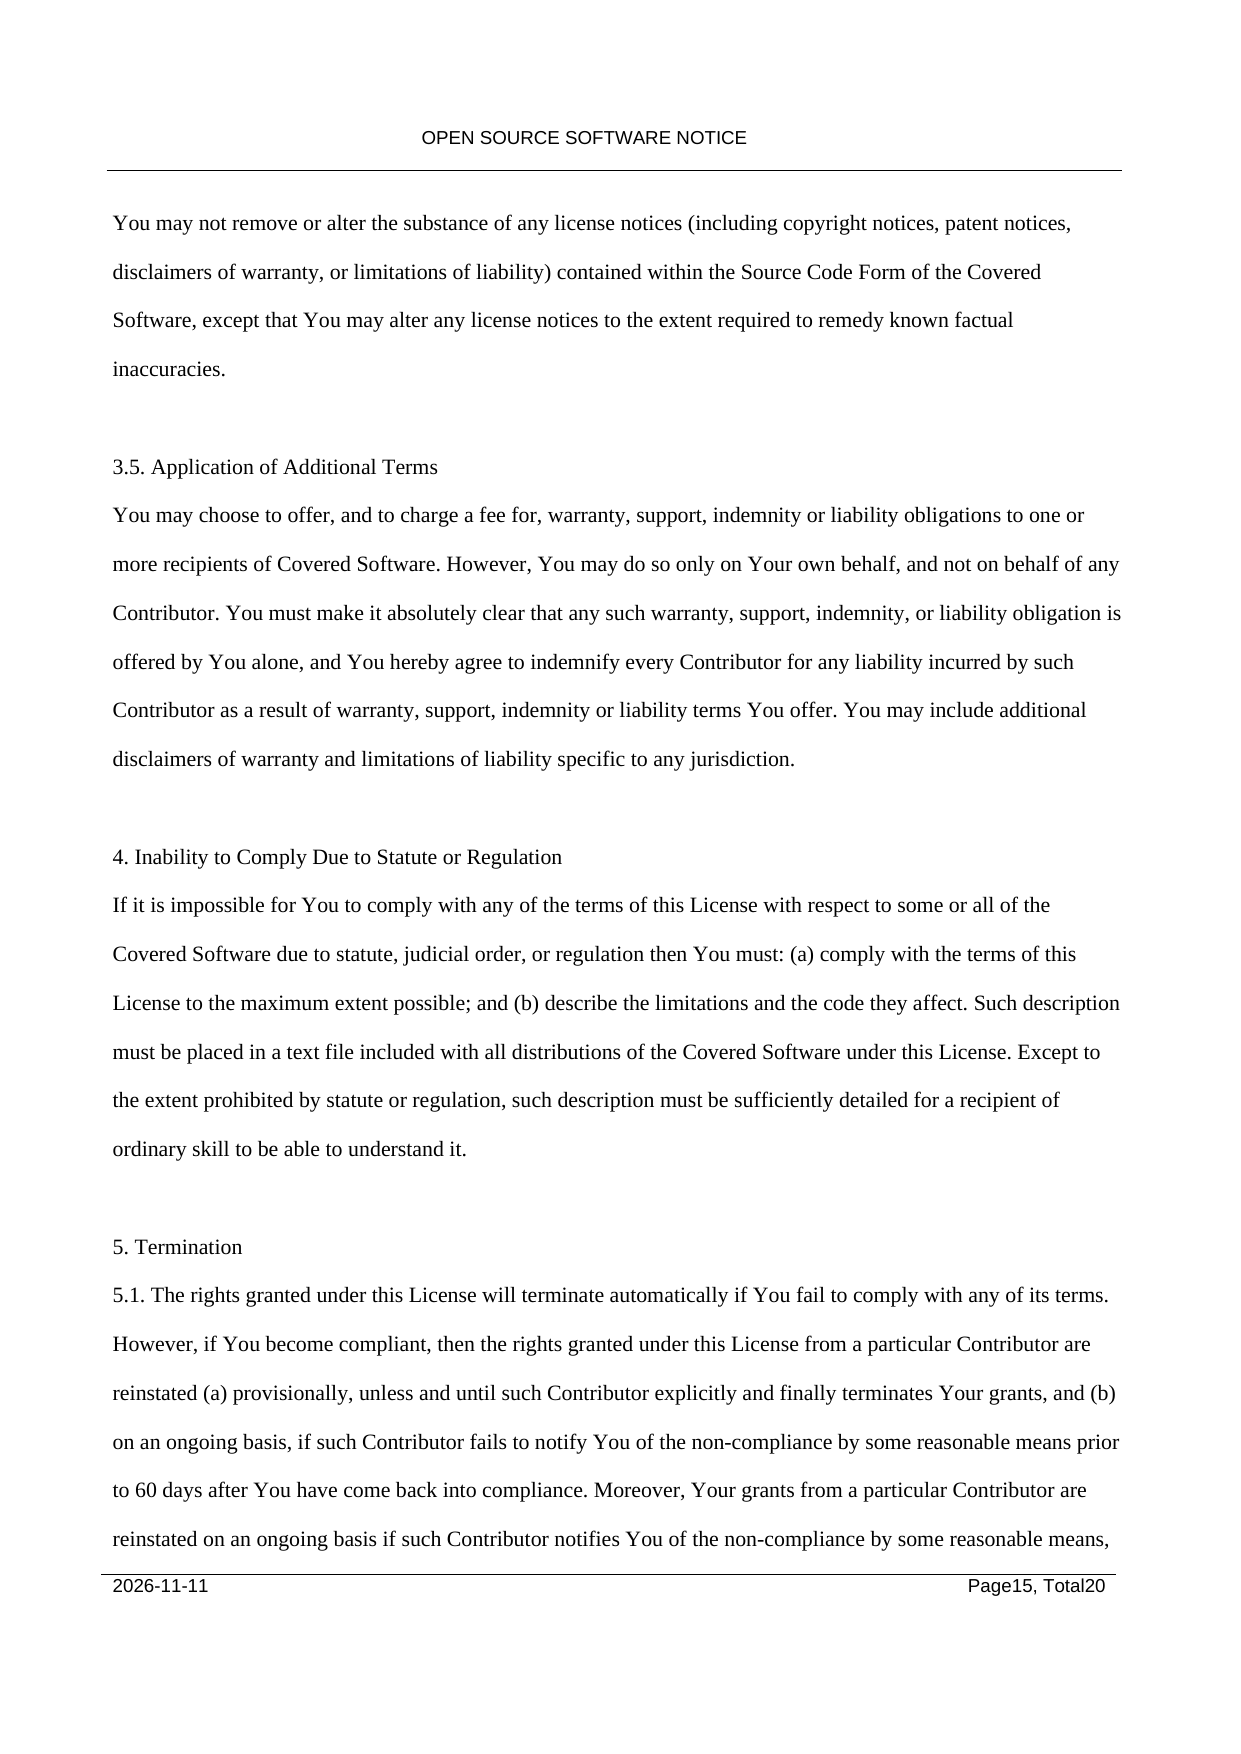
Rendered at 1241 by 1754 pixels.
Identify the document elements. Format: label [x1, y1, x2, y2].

text [112, 206, 1128, 1555]
